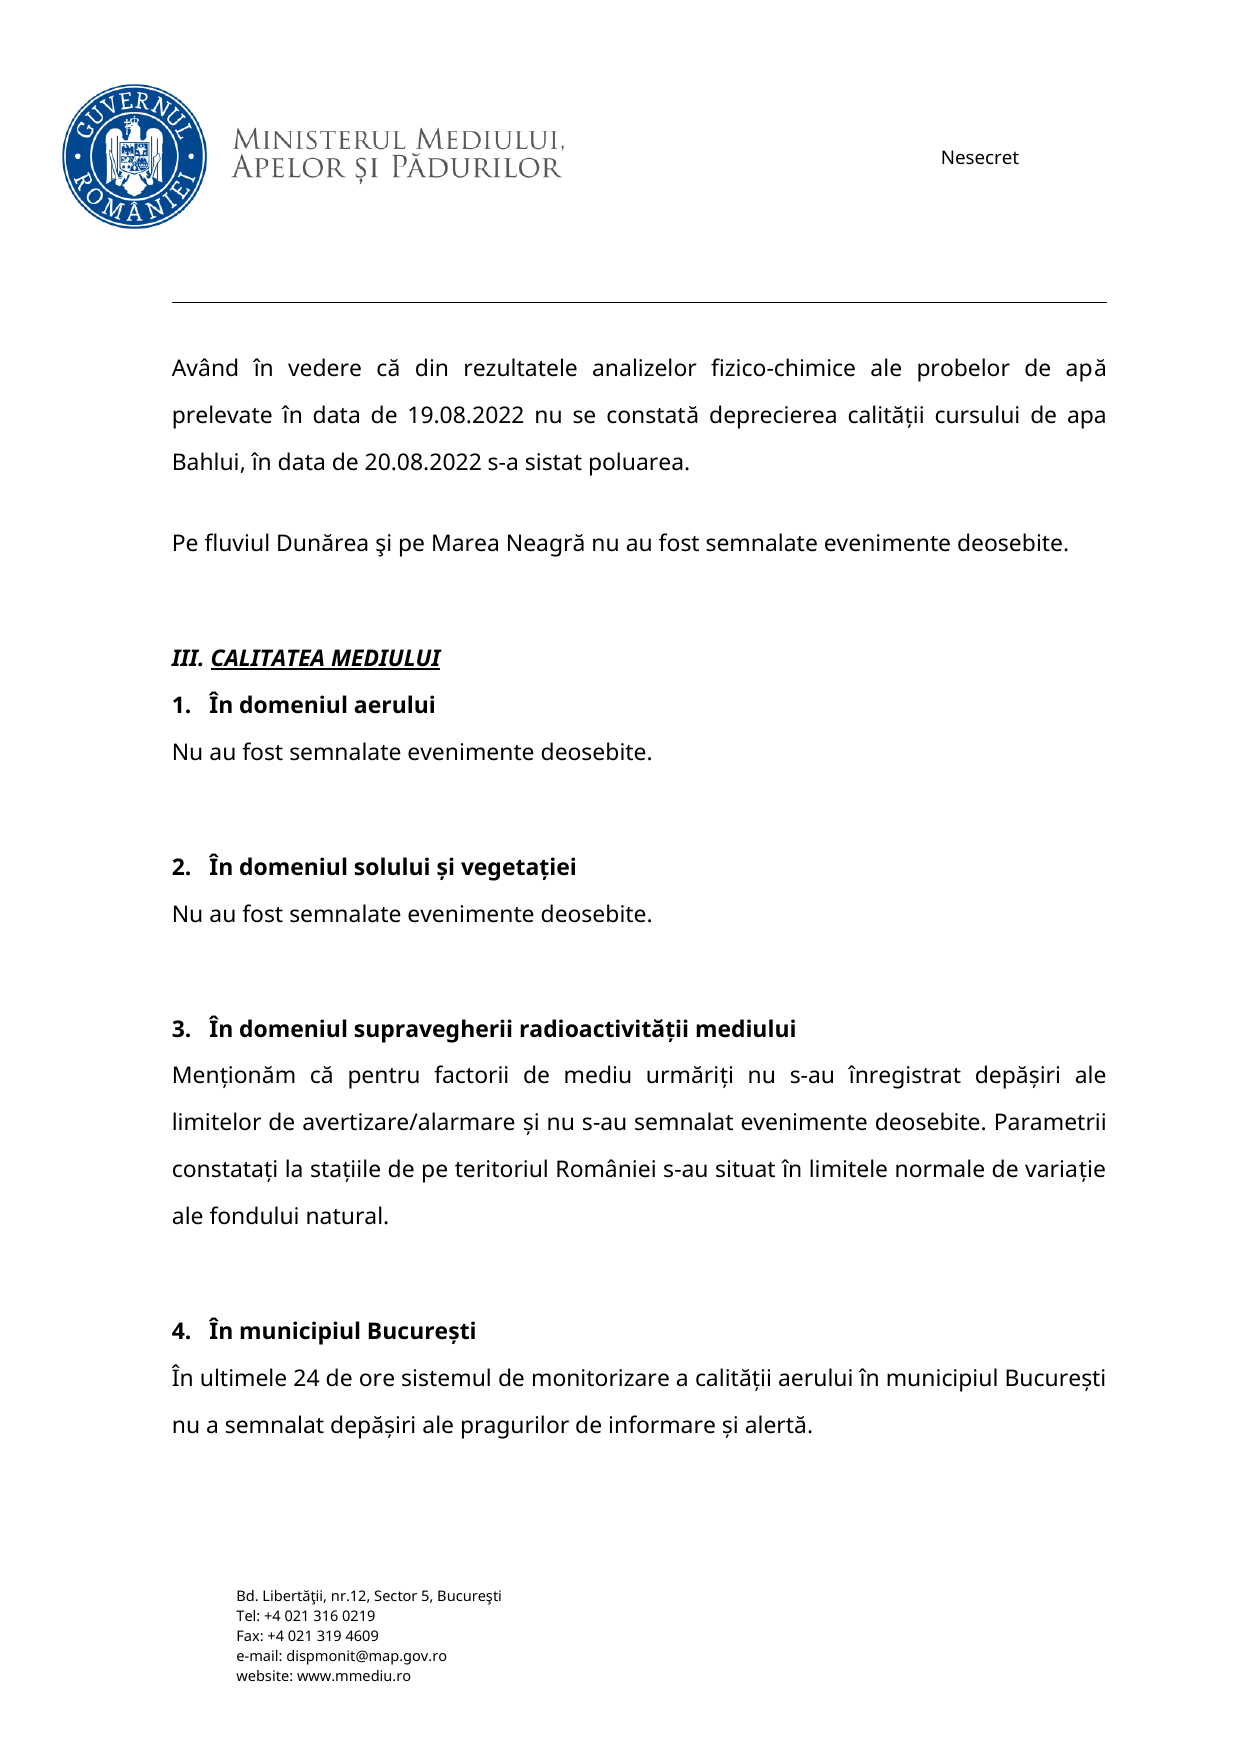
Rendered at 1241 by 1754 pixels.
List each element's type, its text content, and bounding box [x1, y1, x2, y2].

text Nu au fost semnalate evenimente deosebite. [172, 736, 1107, 767]
text III. CALITATEA MEDIULUI [172, 642, 1107, 673]
text 4. În municipiul Bucureşti [172, 1315, 1107, 1346]
list În domeniul solului şi vegetaţiei [172, 851, 1107, 882]
text 3. În domeniul supravegherii radioactivităţii mediului [172, 1012, 1107, 1044]
picture [59, 81, 590, 229]
text Menționăm că pentru factorii de mediu urmăriți nu s-au înregistrat depăşiri ale limitelor de avertizare/alarmare și nu s-au semnalat evenimente deosebite. Parametrii constataţi la staţiile de pe teritoriul României s-au situat în limitele normale de variație ale fondului natural. [172, 1059, 1107, 1231]
text În ultimele 24 de ore sistemul de monitorizare a calităţii aerului în municipiul Bucureşti nu a semnalat depăşiri ale pragurilor de informare şi alertă. [172, 1362, 1107, 1440]
list În domeniul aerului [172, 689, 1107, 720]
text Pe fluviul Dunărea şi pe Marea Neagră nu au fost semnalate evenimente deosebite. [172, 527, 1107, 558]
text Având în vedere că din rezultatele analizelor fizico-chimice ale probelor de apă prelevate în data de 19.08.2022 nu se constată deprecierea calității cursului de apa Bahlui, în data de 20.08.2022 s-a sistat poluarea. [172, 352, 1107, 477]
text Nu au fost semnalate evenimente deosebite. [172, 897, 1107, 929]
